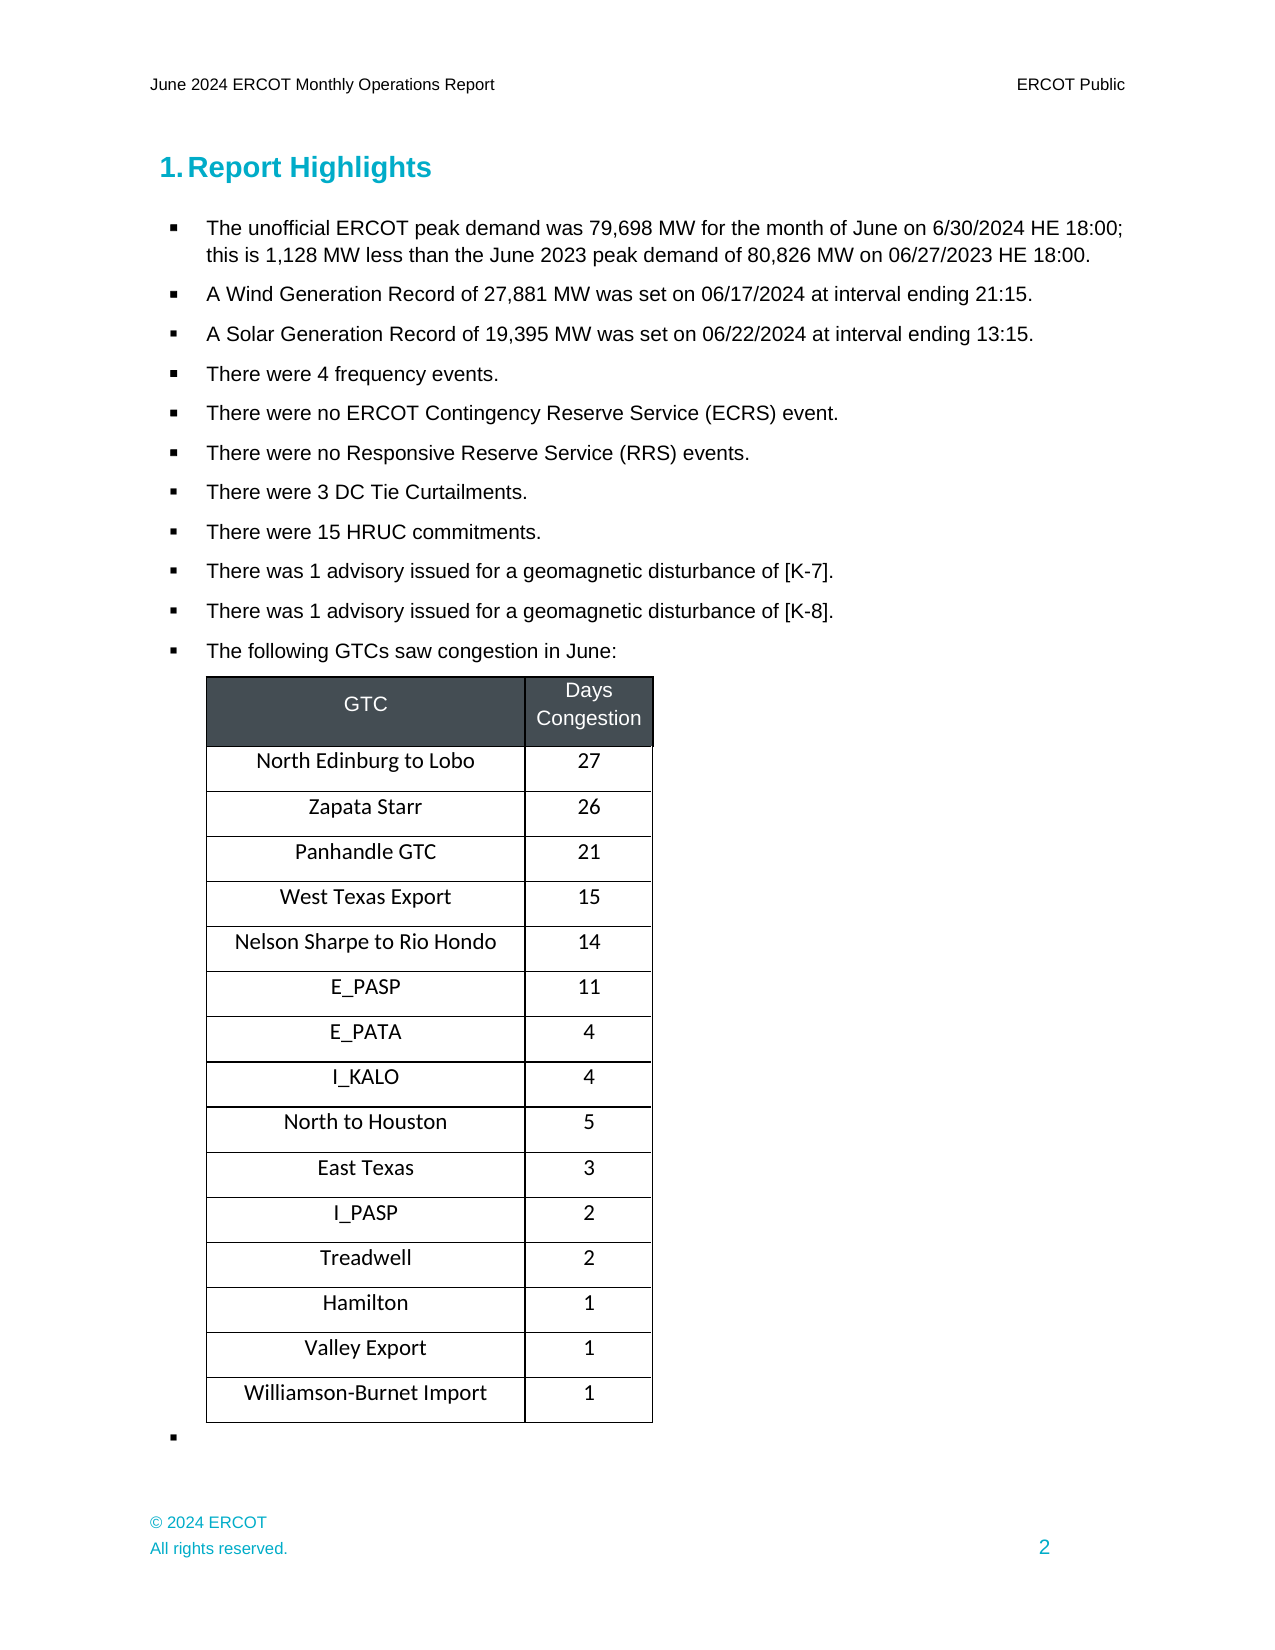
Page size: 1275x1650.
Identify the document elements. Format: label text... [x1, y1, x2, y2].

subtitle Report Highlights [159, 150, 1125, 183]
table_cell North to Houston [207, 1108, 524, 1152]
table_cell I_KALO [207, 1063, 524, 1106]
text There were 3 DC Tie Curtailments. [169, 478, 1125, 505]
table_cell 4 [526, 1016, 652, 1061]
table_cell Williamson-Burnet Import [207, 1378, 524, 1422]
table_cell 2 [526, 1197, 652, 1242]
table_cell West Texas Export [207, 882, 524, 926]
table_cell 26 [526, 791, 652, 836]
text The following GTCs saw congestion in June: [169, 636, 1125, 663]
table_cell 1 [526, 1287, 652, 1332]
text There was 1 advisory issued for a geomagnetic disturbance of [K-7]. [169, 557, 1125, 584]
table_cell E_PATA [207, 1017, 524, 1061]
table_cell Valley Export [207, 1333, 524, 1377]
table_cell 1 [526, 1332, 652, 1377]
table_cell Zapata Starr [207, 792, 524, 836]
table_cell Treadwell [207, 1243, 524, 1287]
table_header Days Congestion [526, 678, 652, 746]
table_cell Nelson Sharpe to Rio Hondo [207, 927, 524, 971]
table_cell I_PASP [207, 1198, 524, 1242]
table_cell North Edinburg to Lobo [207, 747, 524, 791]
table_cell 3 [526, 1152, 652, 1197]
table_header GTC [207, 678, 524, 746]
text There were 4 frequency events. [169, 359, 1125, 386]
text There were no ERCOT Contingency Reserve Service (ECRS) event. [169, 399, 1125, 426]
table_cell 4 [526, 1061, 652, 1106]
table_cell 21 [526, 836, 652, 881]
table_cell 5 [526, 1106, 652, 1152]
text There was 1 advisory issued for a geomagnetic disturbance of [K-8]. [169, 597, 1125, 624]
table_cell Panhandle GTC [207, 837, 524, 881]
table_cell 27 [526, 746, 652, 791]
table_cell 2 [526, 1242, 652, 1287]
text There were 15 HRUC commitments. [169, 518, 1125, 545]
text There were no Responsive Reserve Service (RRS) events. [169, 438, 1125, 466]
table_cell 11 [526, 971, 652, 1016]
table_cell Hamilton [207, 1288, 524, 1332]
table_cell 14 [526, 926, 652, 971]
text The unofficial ERCOT peak demand was 79,698 MW for the month of June on 6/30/2024 HE 18:00; this is 1,128 MW less than the June 2023 peak demand of 80,826 MW on 06/27/2023 HE 18:00. [169, 213, 1125, 268]
table_cell East Texas [207, 1153, 524, 1197]
table_cell E_PASP [207, 972, 524, 1016]
table_cell 15 [526, 881, 652, 926]
text A Solar Generation Record of 19,395 MW was set on 06/22/2024 at interval ending 13:15. [169, 320, 1125, 347]
table_cell 1 [526, 1377, 652, 1422]
text A Wind Generation Record of 27,881 MW was set on 06/17/2024 at interval ending 21:15. [169, 280, 1125, 307]
